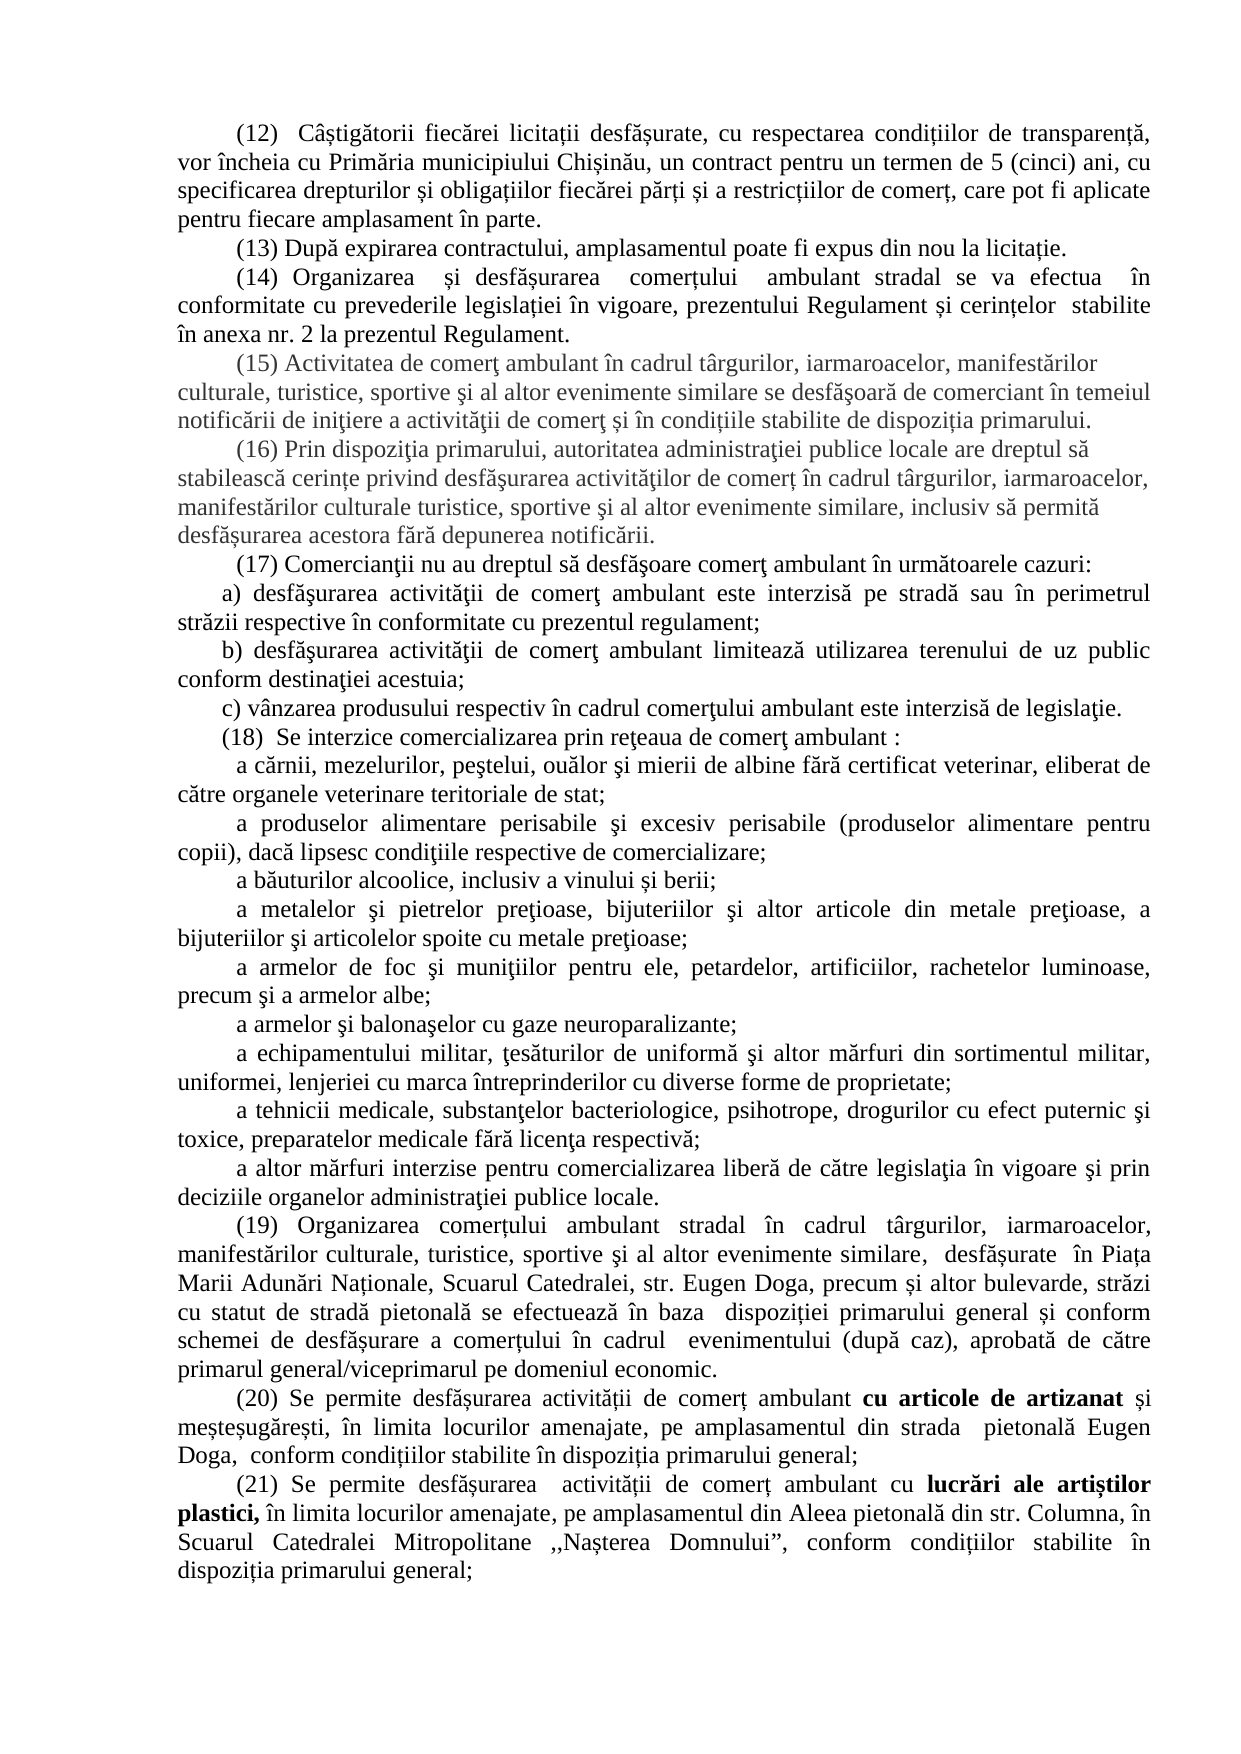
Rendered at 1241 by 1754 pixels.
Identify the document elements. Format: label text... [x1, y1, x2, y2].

list a băuturilor alcoolice, inclusiv a vinului și berii; [177, 866, 1152, 894]
list a armelor de foc şi muniţiilor pentru ele, petardelor, artificiilor, rachetelor luminoase, precum şi a armelor albe; [177, 952, 1152, 1009]
list a echipamentului militar, ţesăturilor de uniformă şi altor mărfuri din sortimentul militar, uniformei, lenjeriei cu marca întreprinderilor cu diverse forme de proprietate; [177, 1038, 1152, 1096]
list a metalelor şi pietrelor preţioase, bijuteriilor şi altor articole din metale preţioase, a bijuteriilor şi articolelor spoite cu metale preţioase; [177, 894, 1152, 952]
list a tehnicii medicale, substanţelor bacteriologice, psihotrope, drogurilor cu efect puternic şi toxice, preparatelor medicale fără licenţa respectivă; [177, 1096, 1152, 1153]
subtitle a) desfăşurarea activităţii de comerţ ambulant este interzisă pe stradă sau în perimetrul străzii respective în conformitate cu prezentul regulament; [177, 578, 1152, 636]
list a cărnii, mezelurilor, peştelui, ouălor şi mierii de albine fără certificat veterinar, eliberat de către organele veterinare teritoriale de stat; [177, 751, 1152, 808]
text (21) Se permite desfășurarea activității de comerț ambulant cu lucrări ale artiștilor plastici, în limita locurilor amenajate, pe amplasamentul din Aleea pietonală din str. Columna, în Scuarul Catedralei Mitropolitane ,,Nașterea Domnului”, conform condițiilor stabilite în dispoziția primarului general; [177, 1469, 1152, 1584]
text (12) Câștigătorii fiecărei licitații desfășurate, cu respectarea condițiilor de transparență, vor încheia cu Primăria municipiului Chișinău, un contract pentru un termen de 5 (cinci) ani, cu specificarea drepturilor și obligațiilor fiecărei părți și a restricțiilor de comerț, care pot fi aplicate pentru fiecare amplasament în parte. [177, 118, 1152, 233]
text stabilească cerințe privind desfăşurarea activităţilor de comerț în cadrul târgurilor, iarmaroacelor, [177, 463, 1152, 492]
list a produselor alimentare perisabile şi excesiv perisabile (produselor alimentare pentru copii), dacă lipsesc condiţiile respective de comercializare; [177, 808, 1152, 866]
list a altor mărfuri interzise pentru comercializarea liberă de către legislaţia în vigoare şi prin deciziile organelor administraţiei publice locale. [177, 1153, 1152, 1211]
text manifestărilor culturale turistice, sportive şi al altor evenimente similare, inclusiv să permită [177, 492, 1152, 521]
text (20) Se permite desfășurarea activității de comerț ambulant cu articole de artizanat și meșteșugărești, în limita locurilor amenajate, pe amplasamentul din strada pietonală Eugen Doga, conform condițiilor stabilite în dispoziția primarului general; [177, 1383, 1152, 1469]
list a armelor şi balonaşelor cu gaze neuroparalizante; [177, 1009, 1152, 1038]
text (14) Organizarea și desfășurarea comerțului ambulant stradal se va efectua în conformitate cu prevederile legislației în vigoare, prezentului Regulament și cerințelor stabilite în anexa nr. 2 la prezentul Regulament. [177, 262, 1152, 348]
text (18) Se interzice comercializarea prin reţeaua de comerţ ambulant : [177, 722, 1152, 751]
text (15) Activitatea de comerţ ambulant în cadrul târgurilor, iarmaroacelor, manifestărilor culturale, turistice, sportive şi al altor evenimente similare se desfăşoară de comerciant în temeiul notificării de iniţiere a activităţii de comerţ și în condițiile stabilite de dispoziția primarului. [177, 348, 1152, 434]
subtitle b) desfăşurarea activităţii de comerţ ambulant limitează utilizarea terenului de uz public conform destinaţiei acestuia; [177, 636, 1152, 693]
text (19) Organizarea comerțului ambulant stradal în cadrul târgurilor, iarmaroacelor, manifestărilor culturale, turistice, sportive şi al altor evenimente similare, desfășurate în Piața Marii Adunări Naționale, Scuarul Catedralei, str. Eugen Doga, precum și altor bulevarde, străzi cu statut de stradă pietonală se efectuează în baza dispoziției primarului general și conform schemei de desfășurare a comerțului în cadrul evenimentului (după caz), aprobată de către primarul general/viceprimarul pe domeniul economic. [177, 1211, 1152, 1383]
text (13) După expirarea contractului, amplasamentul poate fi expus din nou la licitație. [177, 233, 1152, 262]
text desfășurarea acestora fără depunerea notificării. [177, 521, 1152, 549]
text (17) Comercianţii nu au dreptul să desfăşoare comerţ ambulant în următoarele cazuri: [177, 549, 1152, 578]
subtitle c) vânzarea produsului respectiv în cadrul comerţului ambulant este interzisă de legislaţie. [177, 693, 1152, 722]
text (16) Prin dispoziţia primarului, autoritatea administraţiei publice locale are dreptul să [177, 434, 1152, 463]
